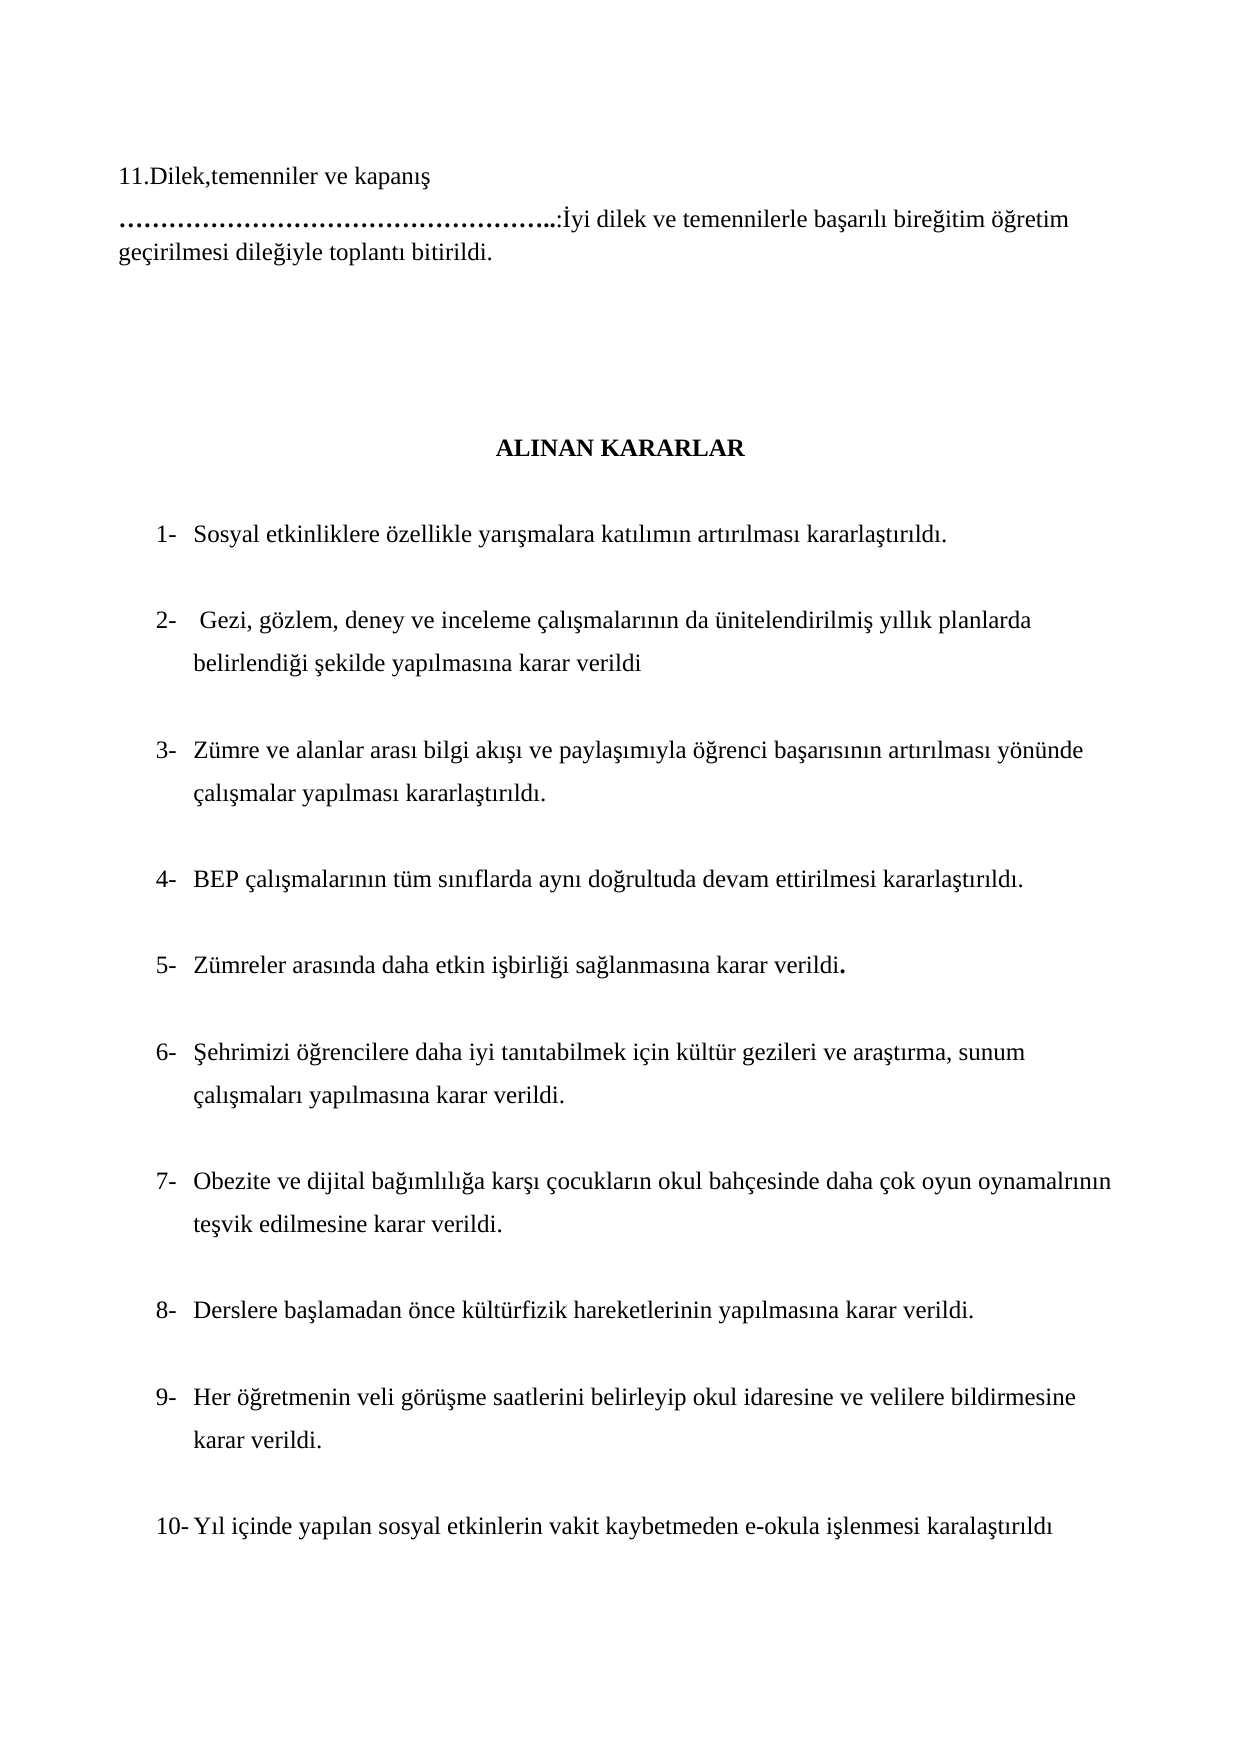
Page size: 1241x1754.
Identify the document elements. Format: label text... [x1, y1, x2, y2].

list Her öğretmenin veli görüşme saatlerini belirleyip okul idaresine ve velilere bildirmesine karar verildi. [156, 1382, 1122, 1453]
list Sosyal etkinliklere özellikle yarışmalara katılımın artırılması kararlaştırıldı. [156, 519, 1122, 548]
list BEP çalışmalarının tüm sınıflarda aynı doğrultuda devam ettirilmesi kararlaştırıldı. [156, 864, 1122, 893]
list Yıl içinde yapılan sosyal etkinlerin vakit kaybetmeden e-okula işlenmesi karalaştırıldı [156, 1511, 1122, 1540]
text ……………………………………………..:İyi dilek ve temennilerle başarılı bireğitim öğretim geçirilmesi dileğiyle toplantı bitirildi. [118, 204, 1122, 266]
list Şehrimizi öğrencilere daha iyi tanıtabilmek için kültür gezileri ve araştırma, sunum çalışmaları yapılmasına karar verildi. [156, 1037, 1122, 1108]
list Obezite ve dijital bağımlılığa karşı çocukların okul bahçesinde daha çok oyun oynamalrının teşvik edilmesine karar verildi. [156, 1166, 1122, 1238]
list Derslere başlamadan önce kültürfizik hareketlerinin yapılmasına karar verildi. [156, 1295, 1122, 1324]
text ALINAN KARARLAR [118, 433, 1122, 462]
text 11.Dilek,temenniler ve kapanış [118, 161, 1122, 190]
list Zümreler arasında daha etkin işbirliği sağlanmasına karar verildi. [156, 950, 1122, 979]
list Gezi, gözlem, deney ve inceleme çalışmalarının da ünitelendirilmiş yıllık planlarda belirlendiği şekilde yapılmasına karar verildi [156, 605, 1122, 677]
list Zümre ve alanlar arası bilgi akışı ve paylaşımıyla öğrenci başarısının artırılması yönünde çalışmalar yapılması kararlaştırıldı. [156, 735, 1122, 807]
